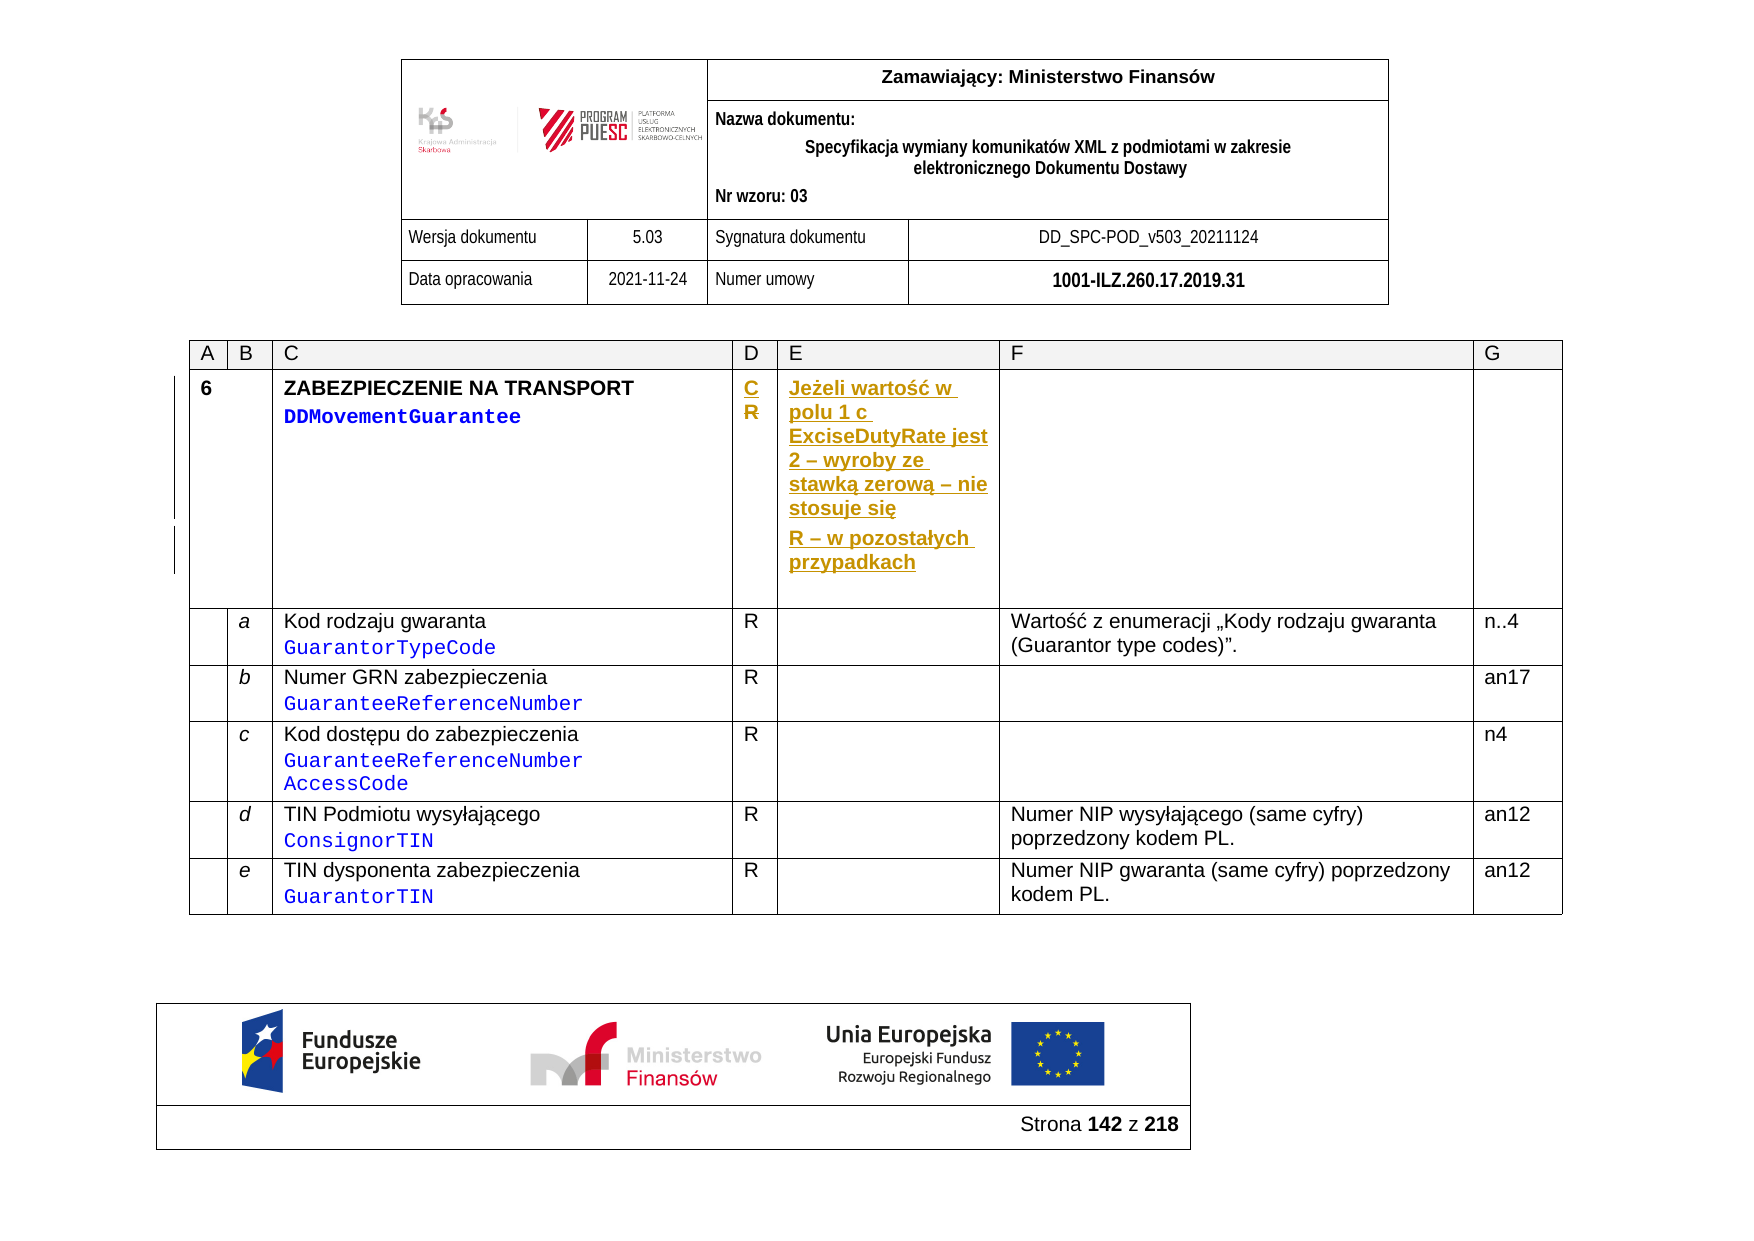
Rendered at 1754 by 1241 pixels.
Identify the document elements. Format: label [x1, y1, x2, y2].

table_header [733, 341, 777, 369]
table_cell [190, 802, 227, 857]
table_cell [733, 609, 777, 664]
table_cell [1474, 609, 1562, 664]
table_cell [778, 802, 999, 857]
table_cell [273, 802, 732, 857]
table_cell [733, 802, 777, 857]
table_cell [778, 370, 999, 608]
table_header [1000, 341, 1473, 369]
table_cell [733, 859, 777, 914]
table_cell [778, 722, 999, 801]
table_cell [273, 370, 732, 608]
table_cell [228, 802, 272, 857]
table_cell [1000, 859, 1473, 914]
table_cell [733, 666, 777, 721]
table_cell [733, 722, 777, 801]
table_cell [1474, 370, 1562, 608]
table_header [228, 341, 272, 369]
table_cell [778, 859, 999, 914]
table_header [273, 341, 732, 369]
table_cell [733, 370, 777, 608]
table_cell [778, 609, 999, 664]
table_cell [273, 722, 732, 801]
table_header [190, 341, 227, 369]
picture [408, 97, 702, 163]
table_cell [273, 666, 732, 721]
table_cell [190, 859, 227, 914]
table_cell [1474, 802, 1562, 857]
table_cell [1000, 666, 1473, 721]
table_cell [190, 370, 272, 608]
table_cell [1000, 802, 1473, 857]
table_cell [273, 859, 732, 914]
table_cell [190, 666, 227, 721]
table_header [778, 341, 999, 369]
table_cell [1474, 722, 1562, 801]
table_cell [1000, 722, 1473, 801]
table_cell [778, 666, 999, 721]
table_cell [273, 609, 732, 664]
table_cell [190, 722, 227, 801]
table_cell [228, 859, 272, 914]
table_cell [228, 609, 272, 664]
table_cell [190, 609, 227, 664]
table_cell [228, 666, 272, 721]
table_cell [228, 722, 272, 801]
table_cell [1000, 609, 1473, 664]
picture [242, 1009, 1105, 1093]
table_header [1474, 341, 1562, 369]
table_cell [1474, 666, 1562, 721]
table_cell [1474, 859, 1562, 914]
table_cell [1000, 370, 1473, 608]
